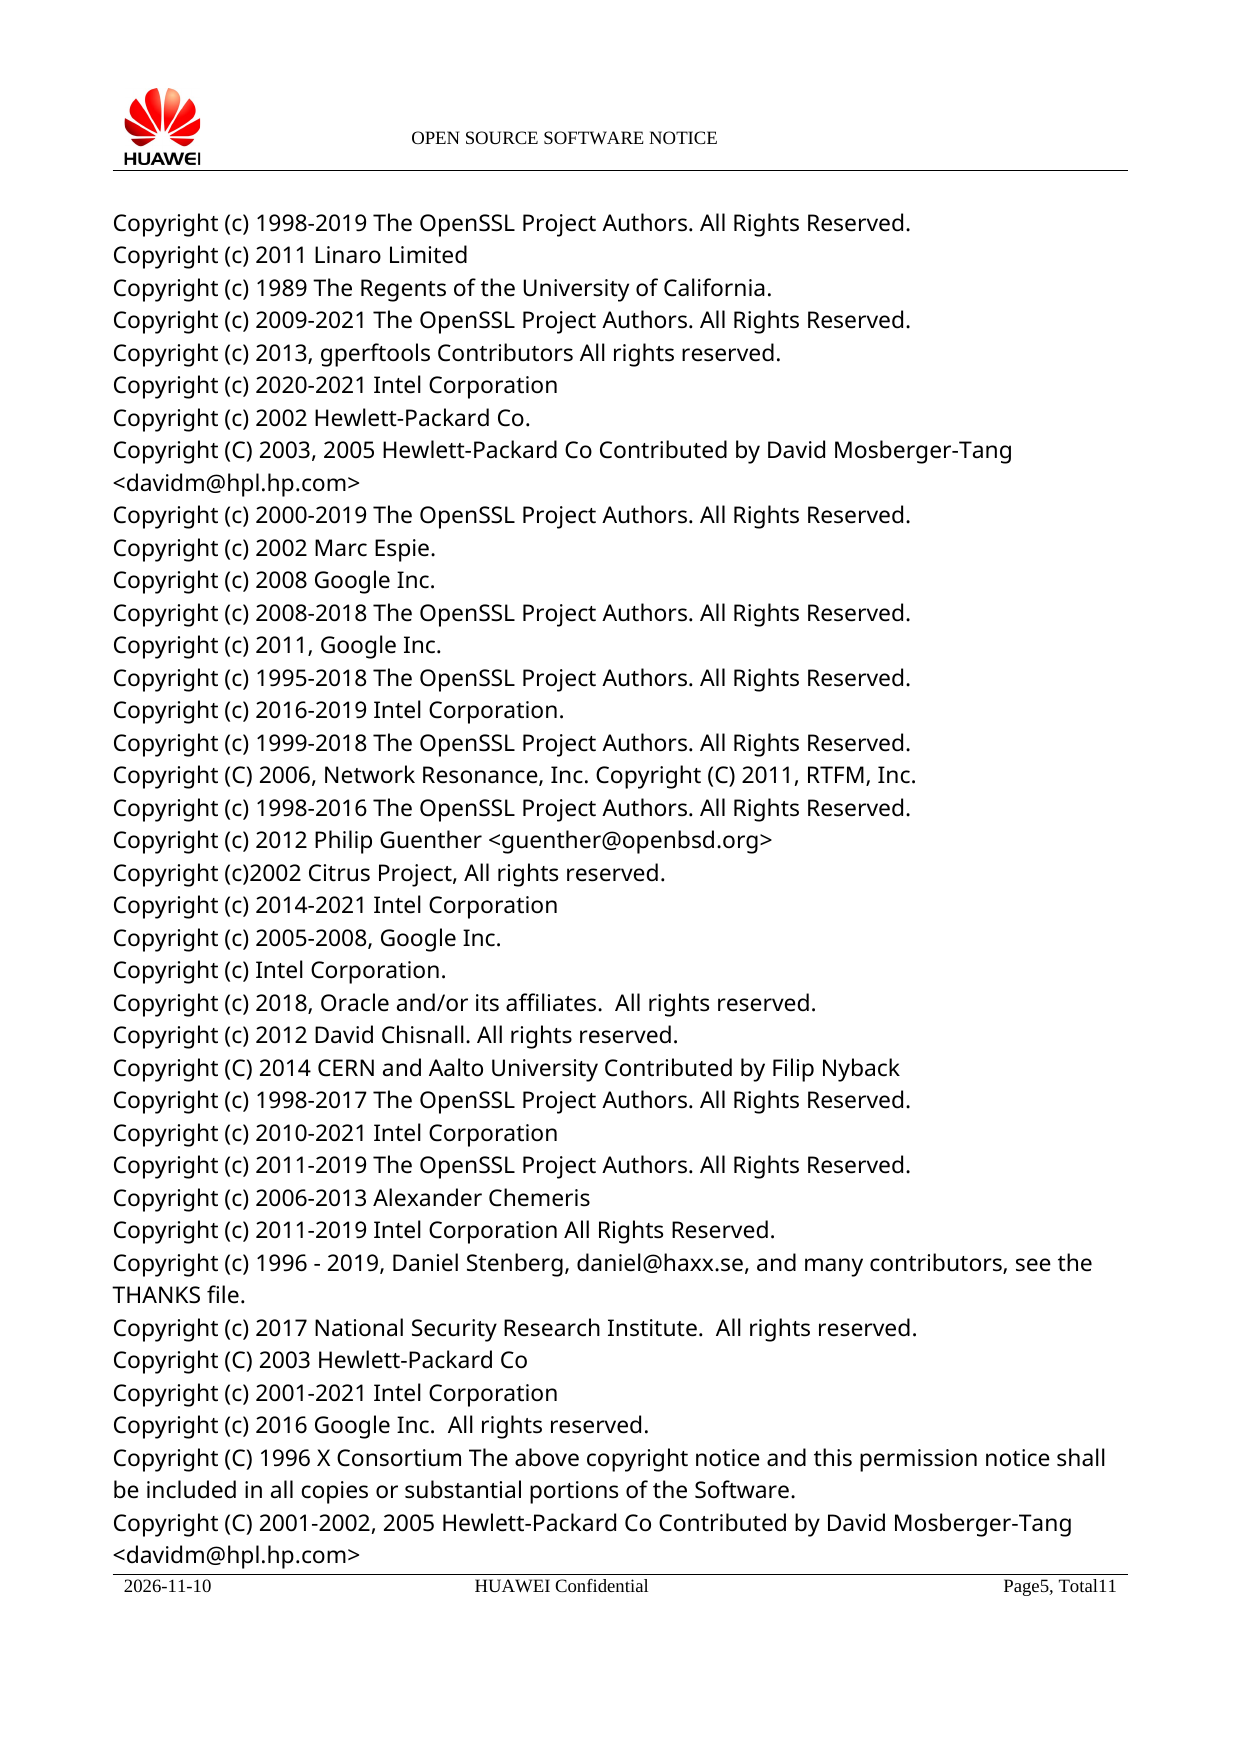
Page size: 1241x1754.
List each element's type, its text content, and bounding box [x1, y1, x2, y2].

picture [124, 88, 201, 165]
